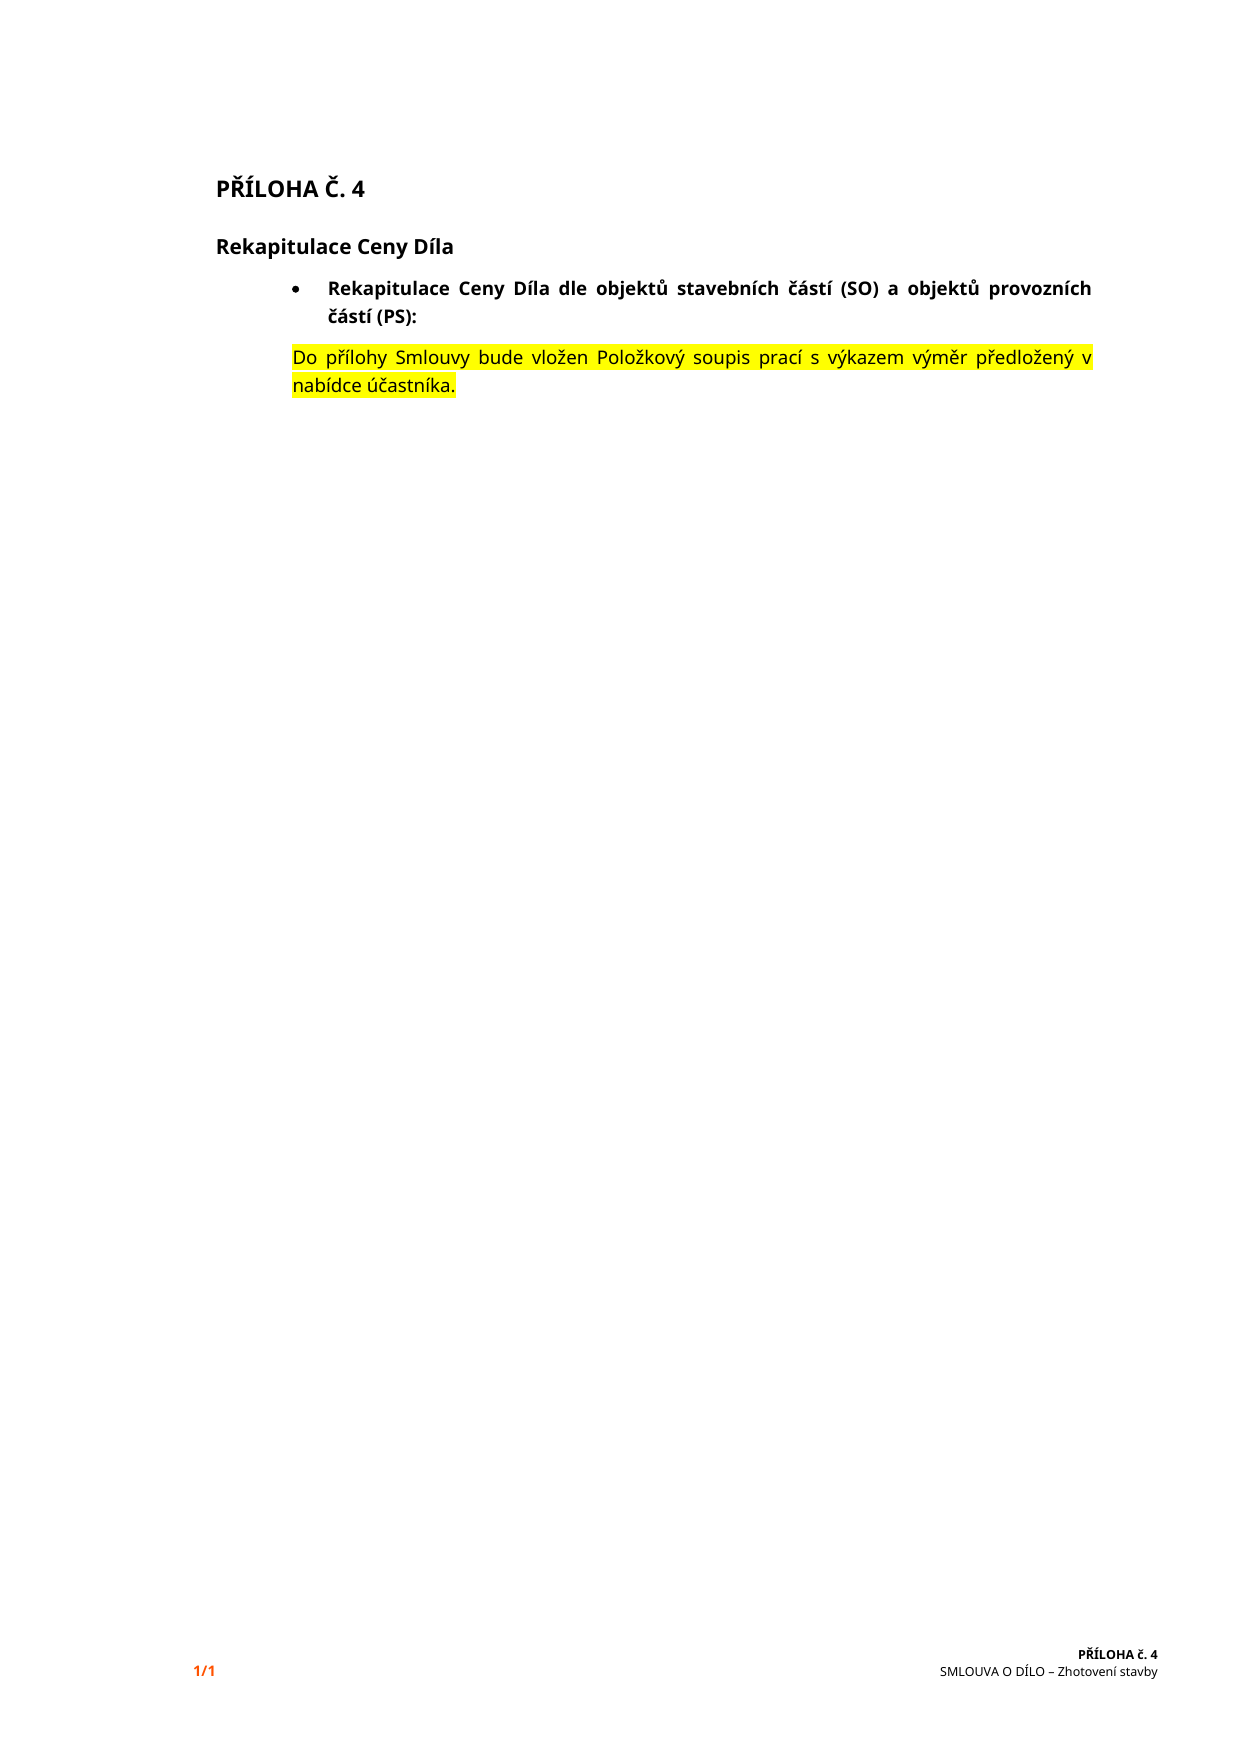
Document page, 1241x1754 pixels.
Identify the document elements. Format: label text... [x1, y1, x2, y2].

text Příloha č. 4 [216, 172, 1093, 204]
text Do přílohy Smlouvy bude vložen Položkový soupis prací s výkazem výměr předložený v nabídce účastníka. [292, 370, 1093, 398]
text Rekapitulace Ceny Díla [216, 232, 1093, 260]
text Rekapitulace Ceny Díla dle objektů stavebních částí (SO) a objektů provozních částí (PS): [292, 276, 1093, 329]
